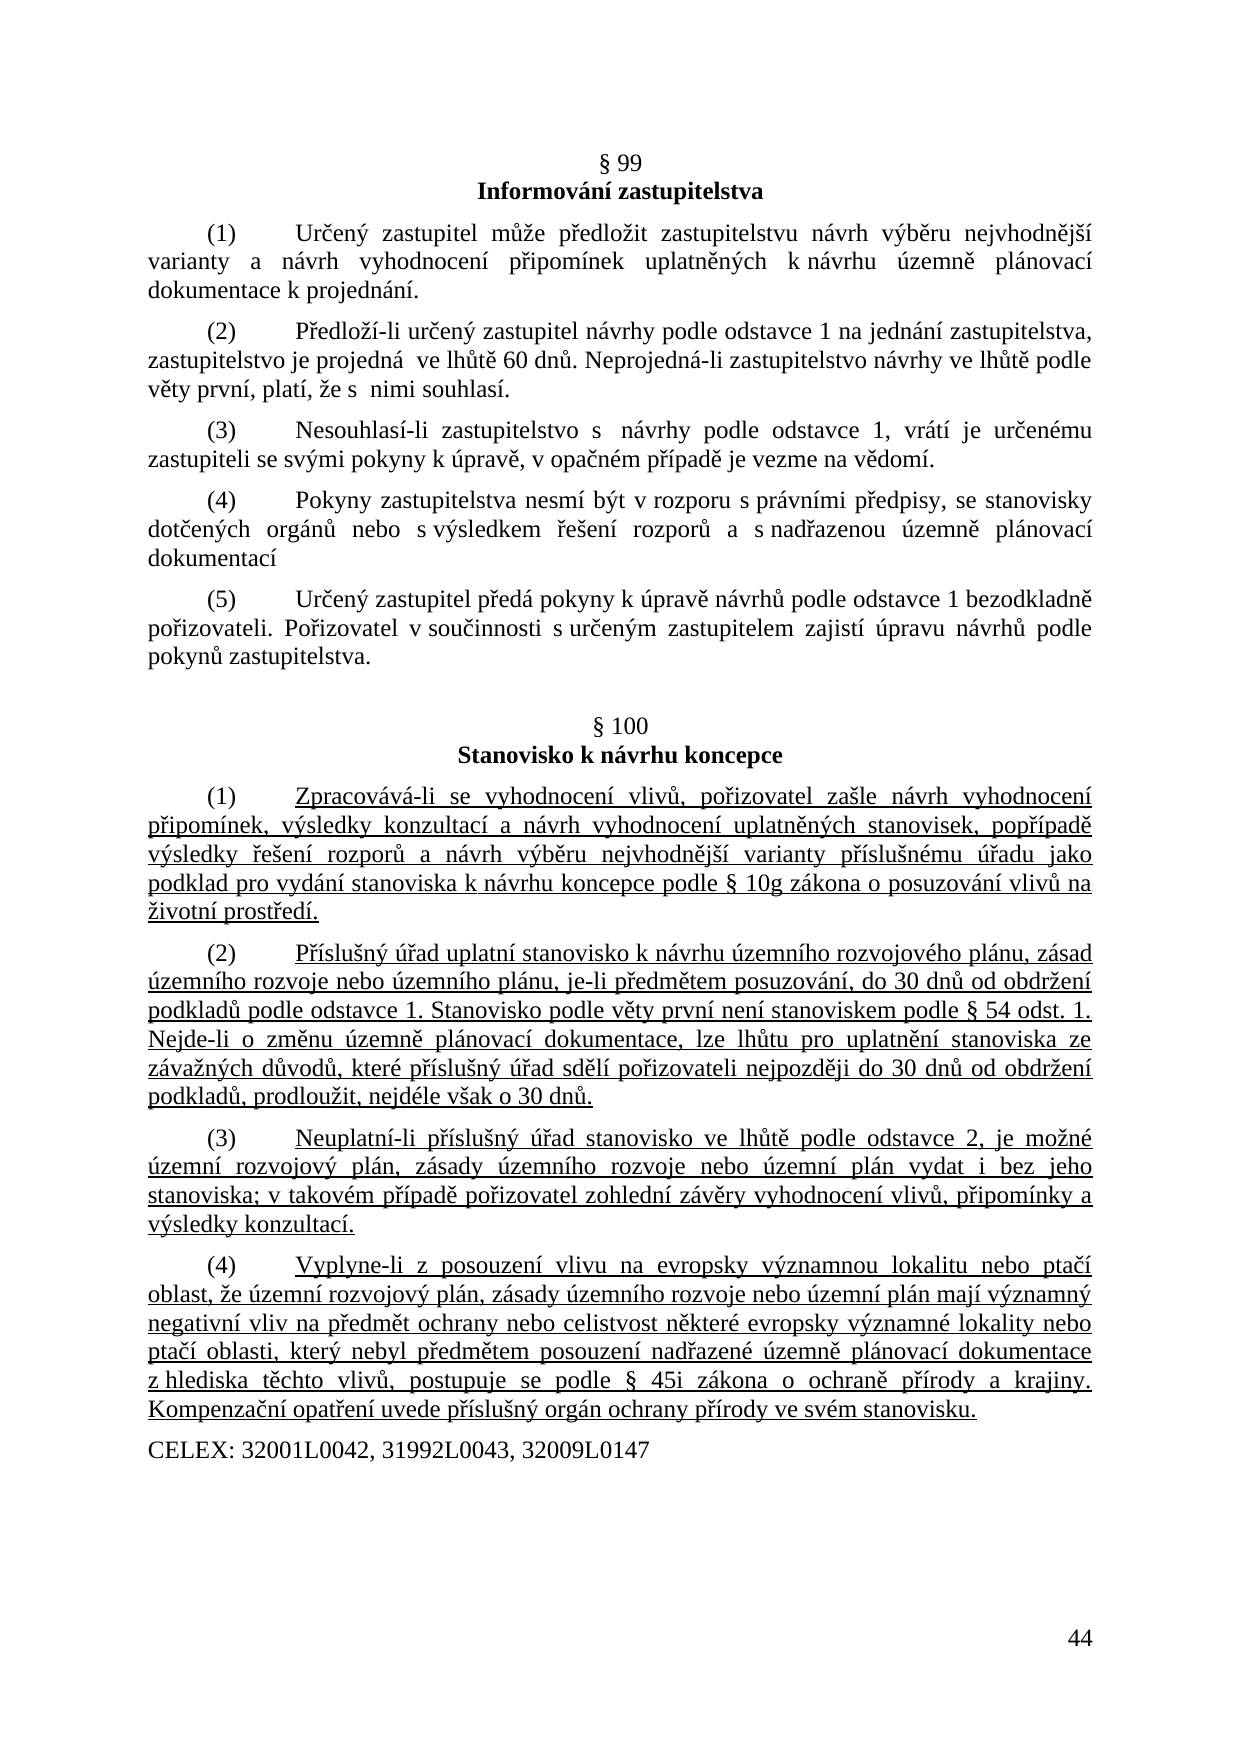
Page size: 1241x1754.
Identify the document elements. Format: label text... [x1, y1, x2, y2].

text (3) Neuplatní-li příslušný úřad stanovisko ve lhůtě podle odstavce 2, je možné územní rozvojový plán, zásady územního rozvoje nebo územní plán vydat i bez jeho stanoviska; v takovém případě pořizovatel zohlední závěry vyhodnocení vlivů, připomínky a výsledky konzultací. [148, 1178, 1093, 1205]
text (4) Vyplyne-li z posouzení vlivu na evropsky významnou lokalitu nebo ptačí oblast, že územní rozvojový plán, zásady územního rozvoje nebo územní plán mají významný negativní vliv na předmět ochrany nebo celistvost některé evropsky významné lokality nebo ptačí oblasti, který nebyl předmětem posouzení nadřazené územně plánovací dokumentace z hlediska těchto vlivů, postupuje se podle § 45i zákona o ochraně přírody a krajiny. Kompenzační opatření uvede příslušný orgán ochrany přírody ve svém stanovisku. [148, 1250, 1093, 1423]
text (3) Nesouhlasí-li zastupitelstvo s návrhy podle odstavce 1, vrátí je určenému zastupiteli se svými pokyny k úpravě, v opačném případě je vezme na vědomí. [148, 415, 1093, 473]
text (5) Určený zastupitel předá pokyny k úpravě návrhů podle odstavce 1 bezodkladně pořizovateli. Pořizovatel v součinnosti s určeným zastupitelem zajistí úpravu návrhů podle pokynů zastupitelstva. [148, 584, 1093, 670]
text (1) Určený zastupitel může předložit zastupitelstvu návrh výběru nejvhodnější varianty a návrh vyhodnocení připomínek uplatněných k návrhu územně plánovací dokumentace k projednání. [148, 218, 1093, 304]
text (1) Zpracovává-li se vyhodnocení vlivů, pořizovatel zašle návrh vyhodnocení připomínek, výsledky konzultací a návrh vyhodnocení uplatněných stanovisek, popřípadě výsledky řešení rozporů a návrh výběru nejvhodnější varianty příslušnému úřadu jako podklad pro vydání stanoviska k návrhu koncepce podle § 10g zákona o posuzování vlivů na životní prostředí. [148, 781, 1093, 864]
text (2) Předloží-li určený zastupitel návrhy podle odstavce 1 na jednání zastupitelstva, zastupitelstvo je projedná ve lhůtě 60 dnů. Neprojedná-li zastupitelstvo návrhy ve lhůtě podle věty první, platí, že s nimi souhlasí. [148, 316, 1093, 403]
text (1) Zpracovává-li se vyhodnocení vlivů, pořizovatel zašle návrh vyhodnocení připomínek, výsledky konzultací a návrh vyhodnocení uplatněných stanovisek, popřípadě výsledky řešení rozporů a návrh výběru nejvhodnější varianty příslušnému úřadu jako podklad pro vydání stanoviska k návrhu koncepce podle § 10g zákona o posuzování vlivů na životní prostředí. [148, 865, 1093, 925]
text (3) Neuplatní-li příslušný úřad stanovisko ve lhůtě podle odstavce 2, je možné územní rozvojový plán, zásady územního rozvoje nebo územní plán vydat i bez jeho stanoviska; v takovém případě pořizovatel zohlední závěry vyhodnocení vlivů, připomínky a výsledky konzultací. [148, 1207, 1093, 1238]
text (3) Neuplatní-li příslušný úřad stanovisko ve lhůtě podle odstavce 2, je možné územní rozvojový plán, zásady územního rozvoje nebo územní plán vydat i bez jeho stanoviska; v takovém případě pořizovatel zohlední závěry vyhodnocení vlivů, připomínky a výsledky konzultací. [148, 1123, 1093, 1176]
text (2) Příslušný úřad uplatní stanovisko k návrhu územního rozvojového plánu, zásad územního rozvoje nebo územního plánu, je-li předmětem posuzování, do 30 dnů od obdržení podkladů podle odstavce 1. Stanovisko podle věty první není stanoviskem podle § 54 odst. 1. Nejde-li o změnu územně plánovací dokumentace, lze lhůtu pro uplatnění stanoviska ze závažných důvodů, které příslušný úřad sdělí pořizovateli nejpozději do 30 dnů od obdržení podkladů, prodloužit, nejdéle však o 30 dnů. [148, 1079, 1093, 1110]
text § 100 Stanovisko k návrhu koncepce [148, 711, 1093, 769]
text (2) Příslušný úřad uplatní stanovisko k návrhu územního rozvojového plánu, zásad územního rozvoje nebo územního plánu, je-li předmětem posuzování, do 30 dnů od obdržení podkladů podle odstavce 1. Stanovisko podle věty první není stanoviskem podle § 54 odst. 1. Nejde-li o změnu územně plánovací dokumentace, lze lhůtu pro uplatnění stanoviska ze závažných důvodů, které příslušný úřad sdělí pořizovateli nejpozději do 30 dnů od obdržení podkladů, prodloužit, nejdéle však o 30 dnů. [148, 938, 1093, 1078]
text (4) Pokyny zastupitelstva nesmí být v rozporu s právními předpisy, se stanovisky dotčených orgánů nebo s výsledkem řešení rozporů a s nadřazenou územně plánovací dokumentací [148, 485, 1093, 571]
text CELEX: 32001L0042, 31992L0043, 32009L0147 [148, 1435, 1093, 1464]
text § 99 Informování zastupitelstva [148, 148, 1093, 205]
